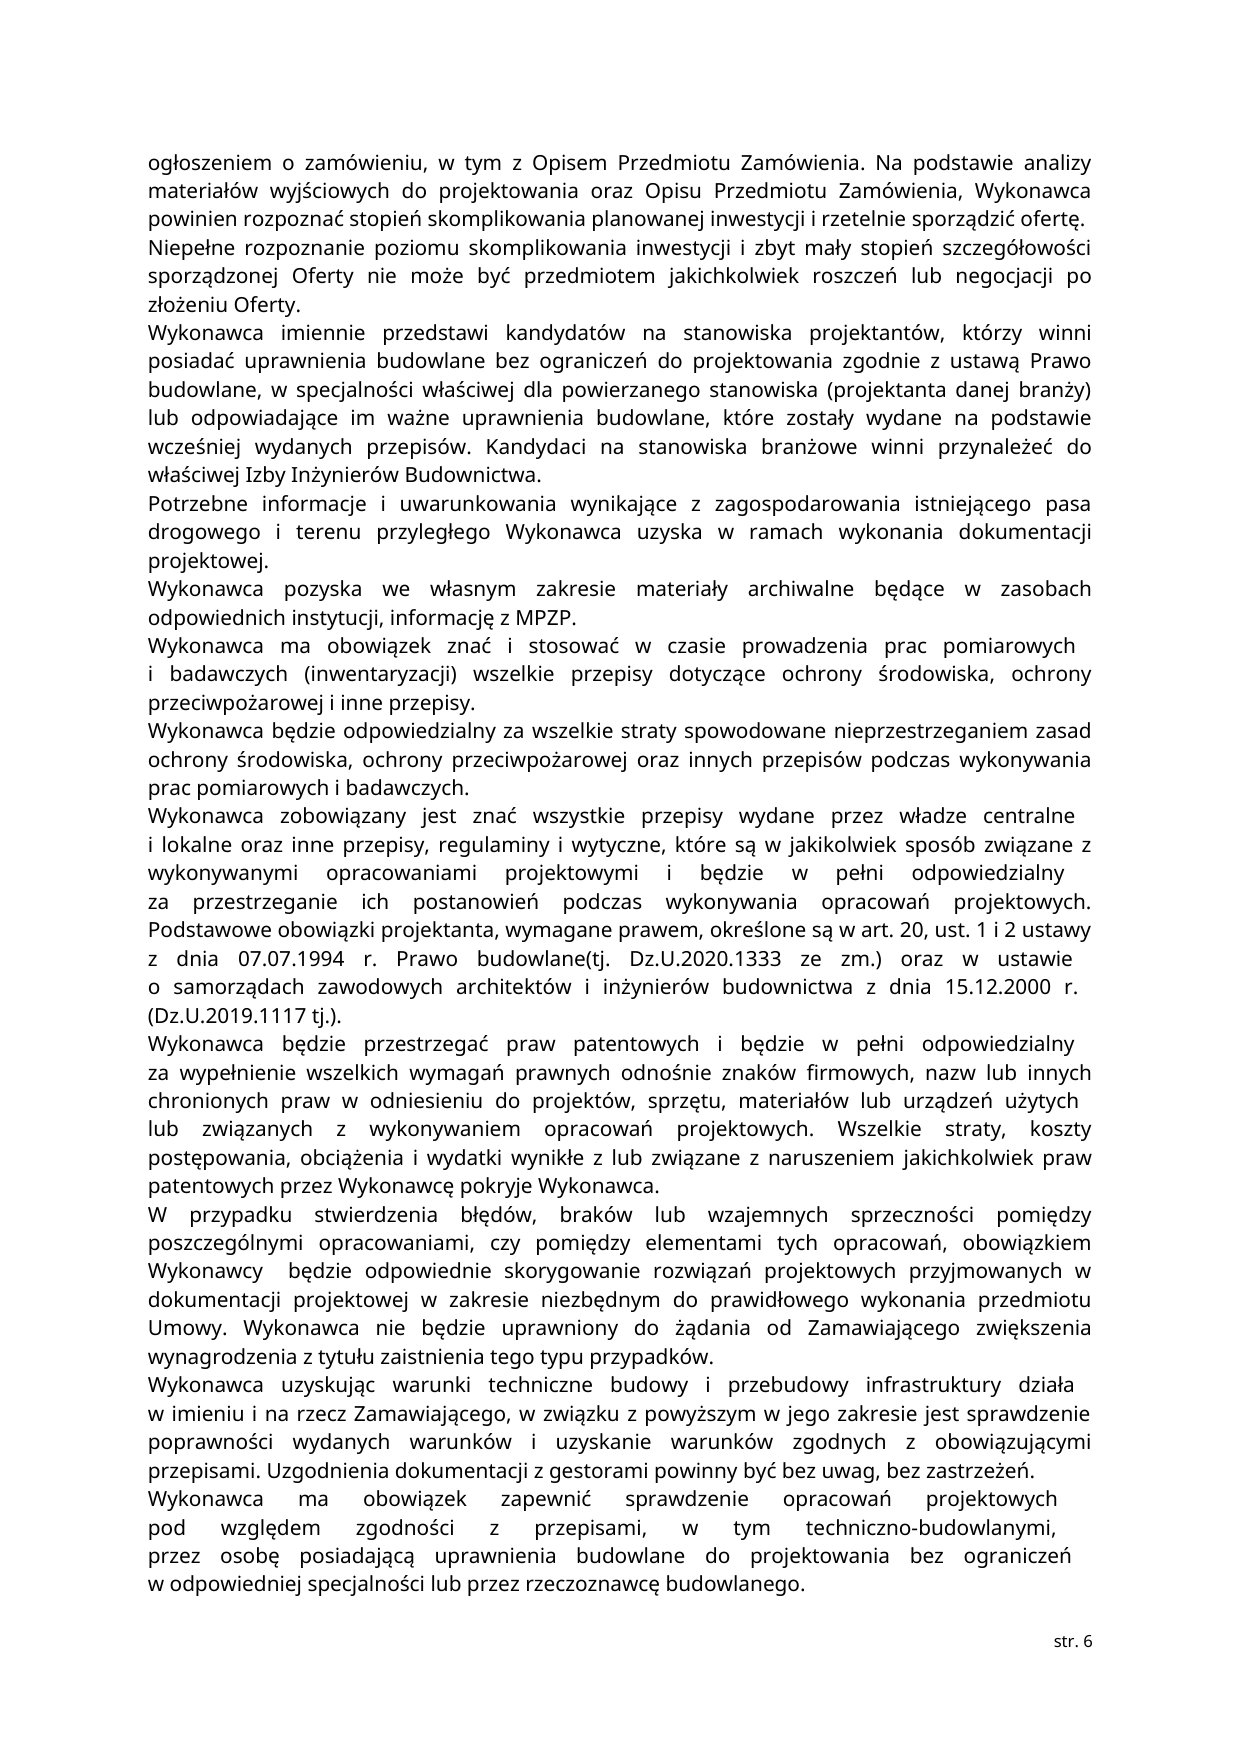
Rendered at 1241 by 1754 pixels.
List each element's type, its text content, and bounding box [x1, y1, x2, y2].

text Wykonawca pozyska we własnym zakresie materiały archiwalne będące w zasobach odpowiednich instytucji, informację z MPZP. [148, 574, 1093, 631]
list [148, 148, 1093, 233]
text Wykonawca ma obowiązek znać i stosować w czasie prowadzenia prac pomiarowych i badawczych (inwentaryzacji) wszelkie przepisy dotyczące ochrony środowiska, ochrony przeciwpożarowej i inne przepisy. [148, 631, 1093, 716]
text Wykonawca uzyskując warunki techniczne budowy i przebudowy infrastruktury działa w imieniu i na rzecz Zamawiającego, w związku z powyższym w jego zakresie jest sprawdzenie poprawności wydanych warunków i uzyskanie warunków zgodnych z obowiązującymi przepisami. Uzgodnienia dokumentacji z gestorami powinny być bez uwag, bez zastrzeżeń. [148, 1370, 1093, 1484]
list Niepełne rozpoznanie poziomu skomplikowania inwestycji i zbyt mały stopień szczegółowości sporządzonej Oferty nie może być przedmiotem jakichkolwiek roszczeń lub negocjacji po złożeniu Oferty. [148, 233, 1093, 318]
text Wykonawca zobowiązany jest znać wszystkie przepisy wydane przez władze centralne i lokalne oraz inne przepisy, regulaminy i wytyczne, które są w jakikolwiek sposób związane z wykonywanymi opracowaniami projektowymi i będzie w pełni odpowiedzialny za przestrzeganie ich postanowień podczas wykonywania opracowań projektowych. Podstawowe obowiązki projektanta, wymagane prawem, określone są w art. 20, ust. 1 i 2 ustawy z dnia 07.07.1994 r. Prawo budowlane(tj. Dz.U.2020.1333 ze zm.) oraz w ustawie o samorządach zawodowych architektów i inżynierów budownictwa z dnia 15.12.2000 r. (Dz.U.2019.1117 tj.). [148, 802, 1093, 1029]
text W przypadku stwierdzenia błędów, braków lub wzajemnych sprzeczności pomiędzy poszczególnymi opracowaniami, czy pomiędzy elementami tych opracowań, obowiązkiem Wykonawcy będzie odpowiednie skorygowanie rozwiązań projektowych przyjmowanych w dokumentacji projektowej w zakresie niezbędnym do prawidłowego wykonania przedmiotu Umowy. Wykonawca nie będzie uprawniony do żądania od Zamawiającego zwiększenia wynagrodzenia z tytułu zaistnienia tego typu przypadków. [148, 1200, 1093, 1370]
list Wykonawca imiennie przedstawi kandydatów na stanowiska projektantów, którzy winni posiadać uprawnienia budowlane bez ograniczeń do projektowania zgodnie z ustawą Prawo budowlane, w specjalności właściwej dla powierzanego stanowiska (projektanta danej branży) lub odpowiadające im ważne uprawnienia budowlane, które zostały wydane na podstawie wcześniej wydanych przepisów. Kandydaci na stanowiska branżowe winni przynależeć do właściwej Izby Inżynierów Budownictwa. [148, 318, 1093, 489]
text Wykonawca będzie odpowiedzialny za wszelkie straty spowodowane nieprzestrzeganiem zasad ochrony środowiska, ochrony przeciwpożarowej oraz innych przepisów podczas wykonywania prac pomiarowych i badawczych. [148, 716, 1093, 802]
text Potrzebne informacje i uwarunkowania wynikające z zagospodarowania istniejącego pasa drogowego i terenu przyległego Wykonawca uzyska w ramach wykonania dokumentacji projektowej. [148, 489, 1093, 574]
text Wykonawca będzie przestrzegać praw patentowych i będzie w pełni odpowiedzialny za wypełnienie wszelkich wymagań prawnych odnośnie znaków firmowych, nazw lub innych chronionych praw w odniesieniu do projektów, sprzętu, materiałów lub urządzeń użytych lub związanych z wykonywaniem opracowań projektowych. Wszelkie straty, koszty postępowania, obciążenia i wydatki wynikłe z lub związane z naruszeniem jakichkolwiek praw patentowych przez Wykonawcę pokryje Wykonawca. [148, 1029, 1093, 1200]
text Wykonawca ma obowiązek zapewnić sprawdzenie opracowań projektowych pod względem zgodności z przepisami, w tym techniczno-budowlanymi, przez osobę posiadającą uprawnienia budowlane do projektowania bez ograniczeń w odpowiedniej specjalności lub przez rzeczoznawcę budowlanego. [148, 1484, 1093, 1598]
